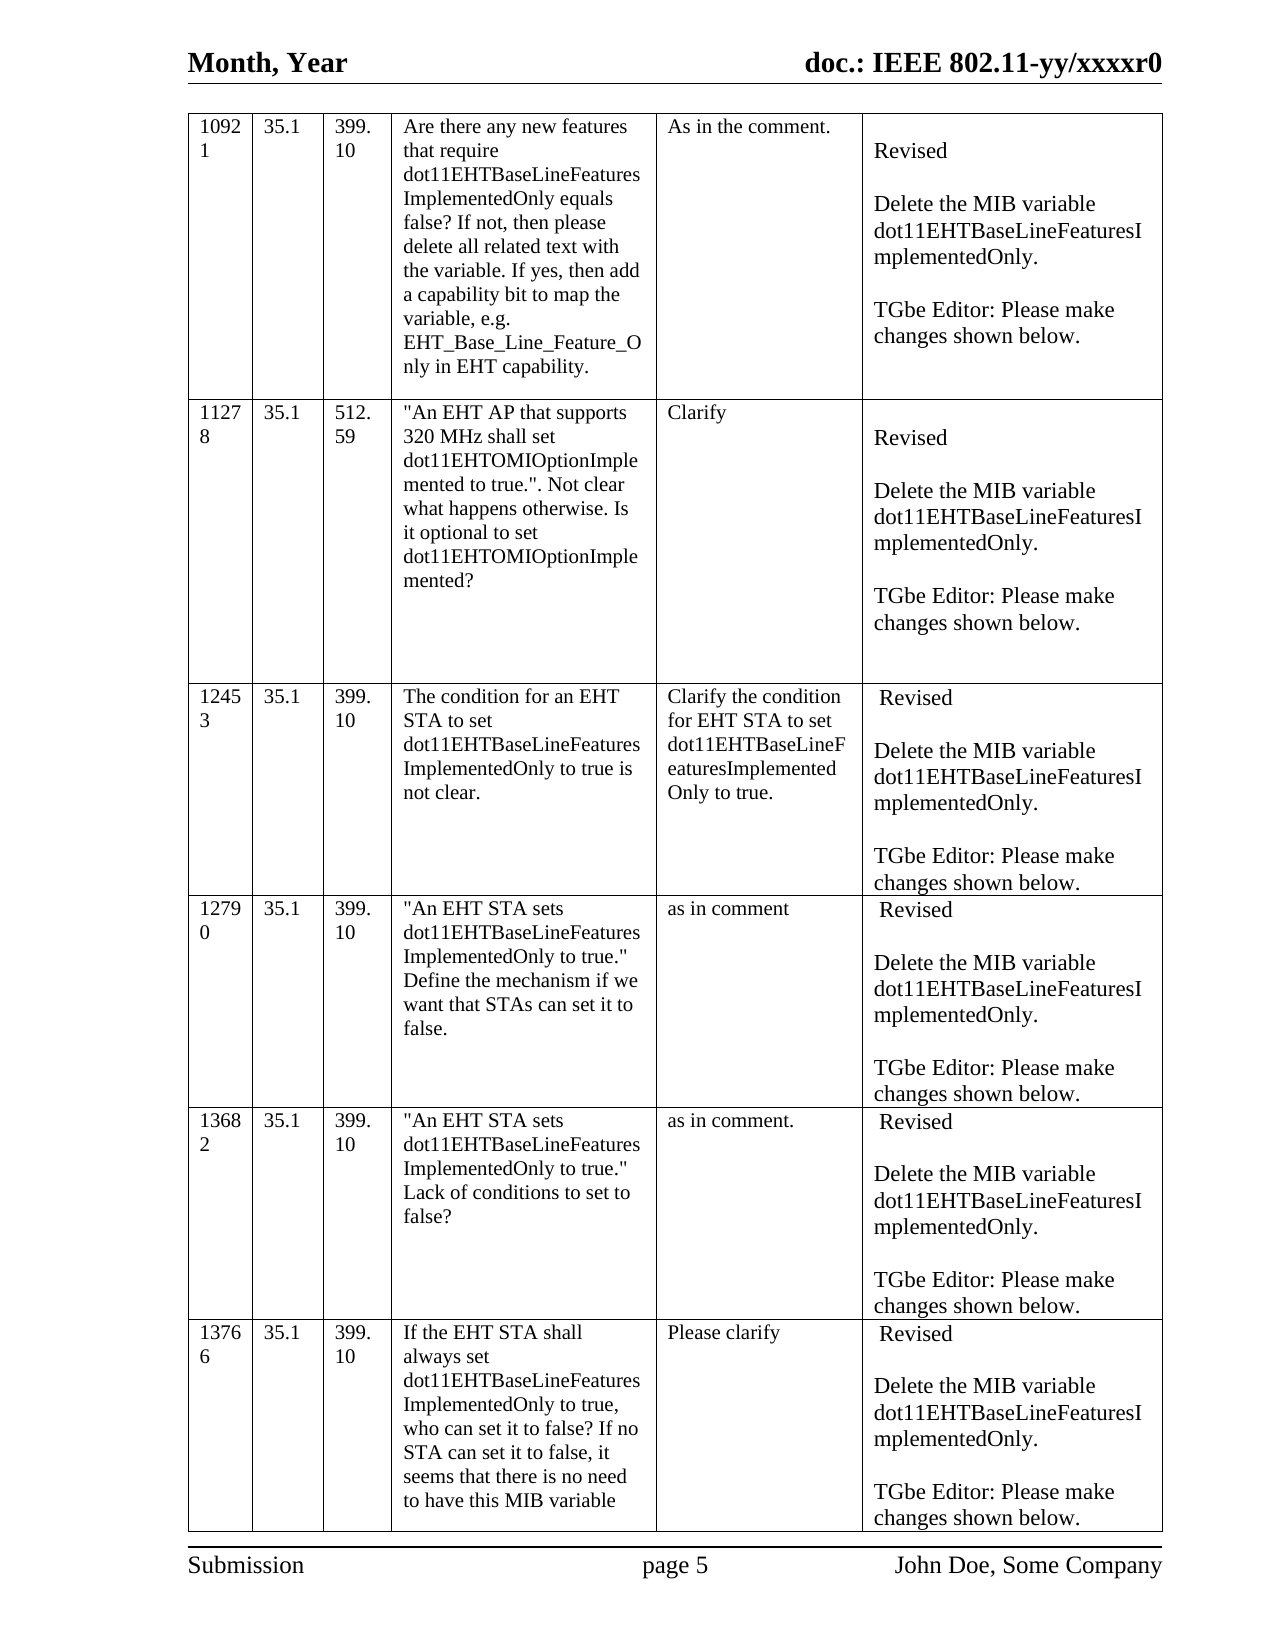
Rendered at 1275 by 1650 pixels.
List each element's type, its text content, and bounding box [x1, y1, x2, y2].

table_cell 13766 [189, 1320, 252, 1531]
table_cell 35.1 [253, 400, 323, 683]
table_cell Are there any new features that require dot11EHTBaseLineFeaturesImplementedOnly equals false? If not, then please delete all related text with the variable. If yes, then add a capability bit to map the variable, e.g. EHT_Base_Line_Feature_Only in EHT capability. [392, 114, 656, 399]
table_cell Revised Delete the MIB variable dot11EHTBaseLineFeaturesImplementedOnly. TGbe Editor: Please make changes shown below. [863, 896, 1162, 1107]
table_cell 399.10 [324, 684, 391, 895]
table_cell 12790 [189, 896, 252, 1107]
table_cell 399.10 [324, 1108, 391, 1319]
table_cell "An EHT STA sets dot11EHTBaseLineFeaturesImplementedOnly to true." Define the mechanism if we want that STAs can set it to false. [392, 896, 656, 1107]
table_cell 12453 [189, 684, 252, 895]
table_cell as in comment. [657, 1108, 862, 1319]
table_cell 399.10 [324, 114, 391, 399]
table_cell 512.59 [324, 400, 391, 683]
table_cell "An EHT STA sets dot11EHTBaseLineFeaturesImplementedOnly to true." Lack of conditions to set to false? [392, 1108, 656, 1319]
table_cell 35.1 [253, 684, 323, 895]
table_cell 13682 [189, 1108, 252, 1319]
table_cell 35.1 [253, 114, 323, 399]
table_cell 35.1 [253, 1320, 323, 1531]
table_cell "An EHT AP that supports 320 MHz shall set dot11EHTOMIOptionImplemented to true.". Not clear what happens otherwise. Is it optional to set dot11EHTOMIOptionImplemented? [392, 400, 656, 683]
table_cell as in comment [657, 896, 862, 1107]
table_cell 399.10 [324, 896, 391, 1107]
table_cell As in the comment. [657, 114, 862, 399]
table_cell Revised Delete the MIB variable dot11EHTBaseLineFeaturesImplementedOnly. TGbe Editor: Please make changes shown below. [863, 400, 1162, 683]
table_cell Clarify the condition for EHT STA to set dot11EHTBaseLineFeaturesImplementedOnly to true. [657, 684, 862, 895]
table_cell 10921 [189, 114, 252, 399]
table_cell Revised Delete the MIB variable dot11EHTBaseLineFeaturesImplementedOnly. TGbe Editor: Please make changes shown below. [863, 684, 1162, 895]
table_cell Revised Delete the MIB variable dot11EHTBaseLineFeaturesImplementedOnly. TGbe Editor: Please make changes shown below. [863, 114, 1162, 399]
table_cell Revised Delete the MIB variable dot11EHTBaseLineFeaturesImplementedOnly. TGbe Editor: Please make changes shown below. [863, 1108, 1162, 1319]
table_cell The condition for an EHT STA to set dot11EHTBaseLineFeaturesImplementedOnly to true is not clear. [392, 684, 656, 895]
table_cell 11278 [189, 400, 252, 683]
table_cell 35.1 [253, 896, 323, 1107]
table_cell Revised Delete the MIB variable dot11EHTBaseLineFeaturesImplementedOnly. TGbe Editor: Please make changes shown below. [863, 1320, 1162, 1531]
table_cell 35.1 [253, 1108, 323, 1319]
table_cell 399.10 [324, 1320, 391, 1531]
table_cell Please clarify [657, 1320, 862, 1531]
table_cell If the EHT STA shall always set dot11EHTBaseLineFeaturesImplementedOnly to true, who can set it to false? If no STA can set it to false, it seems that there is no need to have this MIB variable [392, 1320, 656, 1531]
table_cell Clarify [657, 400, 862, 683]
